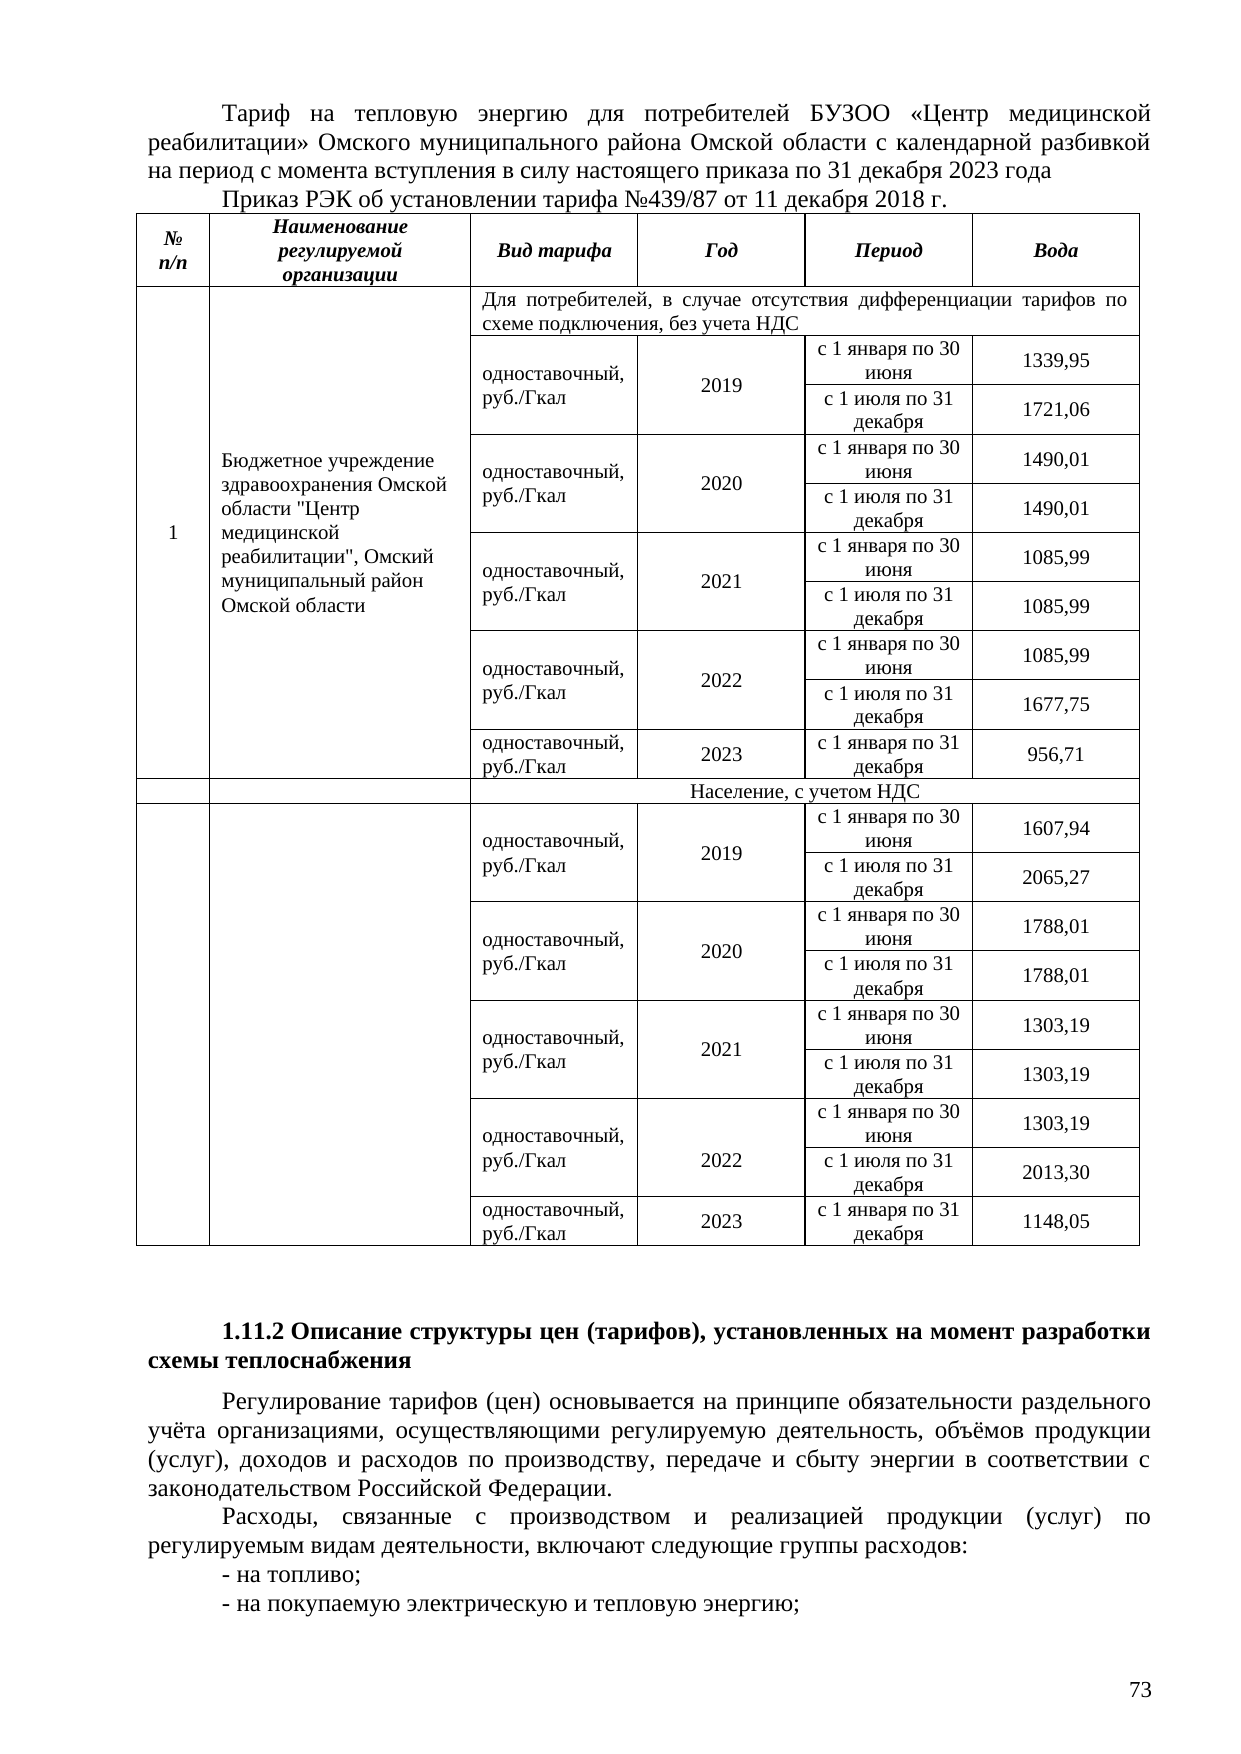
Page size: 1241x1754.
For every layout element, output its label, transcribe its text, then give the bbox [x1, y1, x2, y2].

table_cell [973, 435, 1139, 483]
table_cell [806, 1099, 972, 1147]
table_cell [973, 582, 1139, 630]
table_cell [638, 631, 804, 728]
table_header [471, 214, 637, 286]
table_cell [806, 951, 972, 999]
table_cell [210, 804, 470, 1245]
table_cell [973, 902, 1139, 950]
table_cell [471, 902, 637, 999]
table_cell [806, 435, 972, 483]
text - на топливо; [148, 1559, 1152, 1588]
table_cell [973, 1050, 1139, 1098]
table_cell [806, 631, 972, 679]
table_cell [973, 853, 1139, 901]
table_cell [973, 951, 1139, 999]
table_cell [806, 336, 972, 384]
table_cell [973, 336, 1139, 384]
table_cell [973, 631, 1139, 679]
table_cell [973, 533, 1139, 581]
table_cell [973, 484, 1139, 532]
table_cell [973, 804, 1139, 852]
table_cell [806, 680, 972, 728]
text Регулирование тарифов (цен) основывается на принципе обязательности раздельного учёта организациями, осуществляющими регулируемую деятельность, объёмов продукции (услуг), доходов и расходов по производству, передаче и сбыту энергии в соответствии с законодательством Российской Федерации. [148, 1386, 1152, 1501]
subtitle Описание структуры цен (тарифов), установленных на момент разработки схемы теплоснабжения [148, 1316, 1152, 1374]
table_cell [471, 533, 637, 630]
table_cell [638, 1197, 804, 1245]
text - на покупаемую электрическую и тепловую энергию; [148, 1588, 1152, 1616]
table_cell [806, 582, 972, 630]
text Приказ РЭК об установлении тарифа №439/87 от 11 декабря 2018 г. [148, 184, 1152, 213]
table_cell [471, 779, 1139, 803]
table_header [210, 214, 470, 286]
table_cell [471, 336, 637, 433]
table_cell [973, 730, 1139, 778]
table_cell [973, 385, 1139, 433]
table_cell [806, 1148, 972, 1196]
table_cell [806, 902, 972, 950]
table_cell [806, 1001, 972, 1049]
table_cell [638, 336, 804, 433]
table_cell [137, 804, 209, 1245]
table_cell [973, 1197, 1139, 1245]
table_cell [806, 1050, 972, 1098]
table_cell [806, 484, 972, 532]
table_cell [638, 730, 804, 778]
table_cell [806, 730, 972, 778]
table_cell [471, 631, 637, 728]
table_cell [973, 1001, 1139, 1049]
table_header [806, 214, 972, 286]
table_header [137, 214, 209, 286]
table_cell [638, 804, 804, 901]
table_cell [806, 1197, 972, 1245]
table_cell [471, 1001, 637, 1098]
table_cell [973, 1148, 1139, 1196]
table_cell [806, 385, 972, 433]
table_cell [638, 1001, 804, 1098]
text Тариф на тепловую энергию для потребителей БУЗОО «Центр медицинской реабилитации» Омского муниципального района Омской области с календарной разбивкой на период с момента вступления в силу настоящего приказа по 31 декабря 2023 года [148, 98, 1152, 184]
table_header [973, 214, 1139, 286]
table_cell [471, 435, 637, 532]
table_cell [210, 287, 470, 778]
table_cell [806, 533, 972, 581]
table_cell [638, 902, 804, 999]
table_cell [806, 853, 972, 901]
text Расходы, связанные с производством и реализацией продукции (услуг) по регулируемым видам деятельности, включают следующие группы расходов: [148, 1501, 1152, 1559]
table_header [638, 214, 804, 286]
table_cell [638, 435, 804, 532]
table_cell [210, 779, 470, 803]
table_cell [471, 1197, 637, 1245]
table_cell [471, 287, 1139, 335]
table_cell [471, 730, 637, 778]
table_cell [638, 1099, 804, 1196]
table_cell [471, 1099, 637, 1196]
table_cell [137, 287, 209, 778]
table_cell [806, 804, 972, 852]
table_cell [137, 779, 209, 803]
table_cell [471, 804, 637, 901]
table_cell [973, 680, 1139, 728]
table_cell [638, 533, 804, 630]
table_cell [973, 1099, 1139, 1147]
